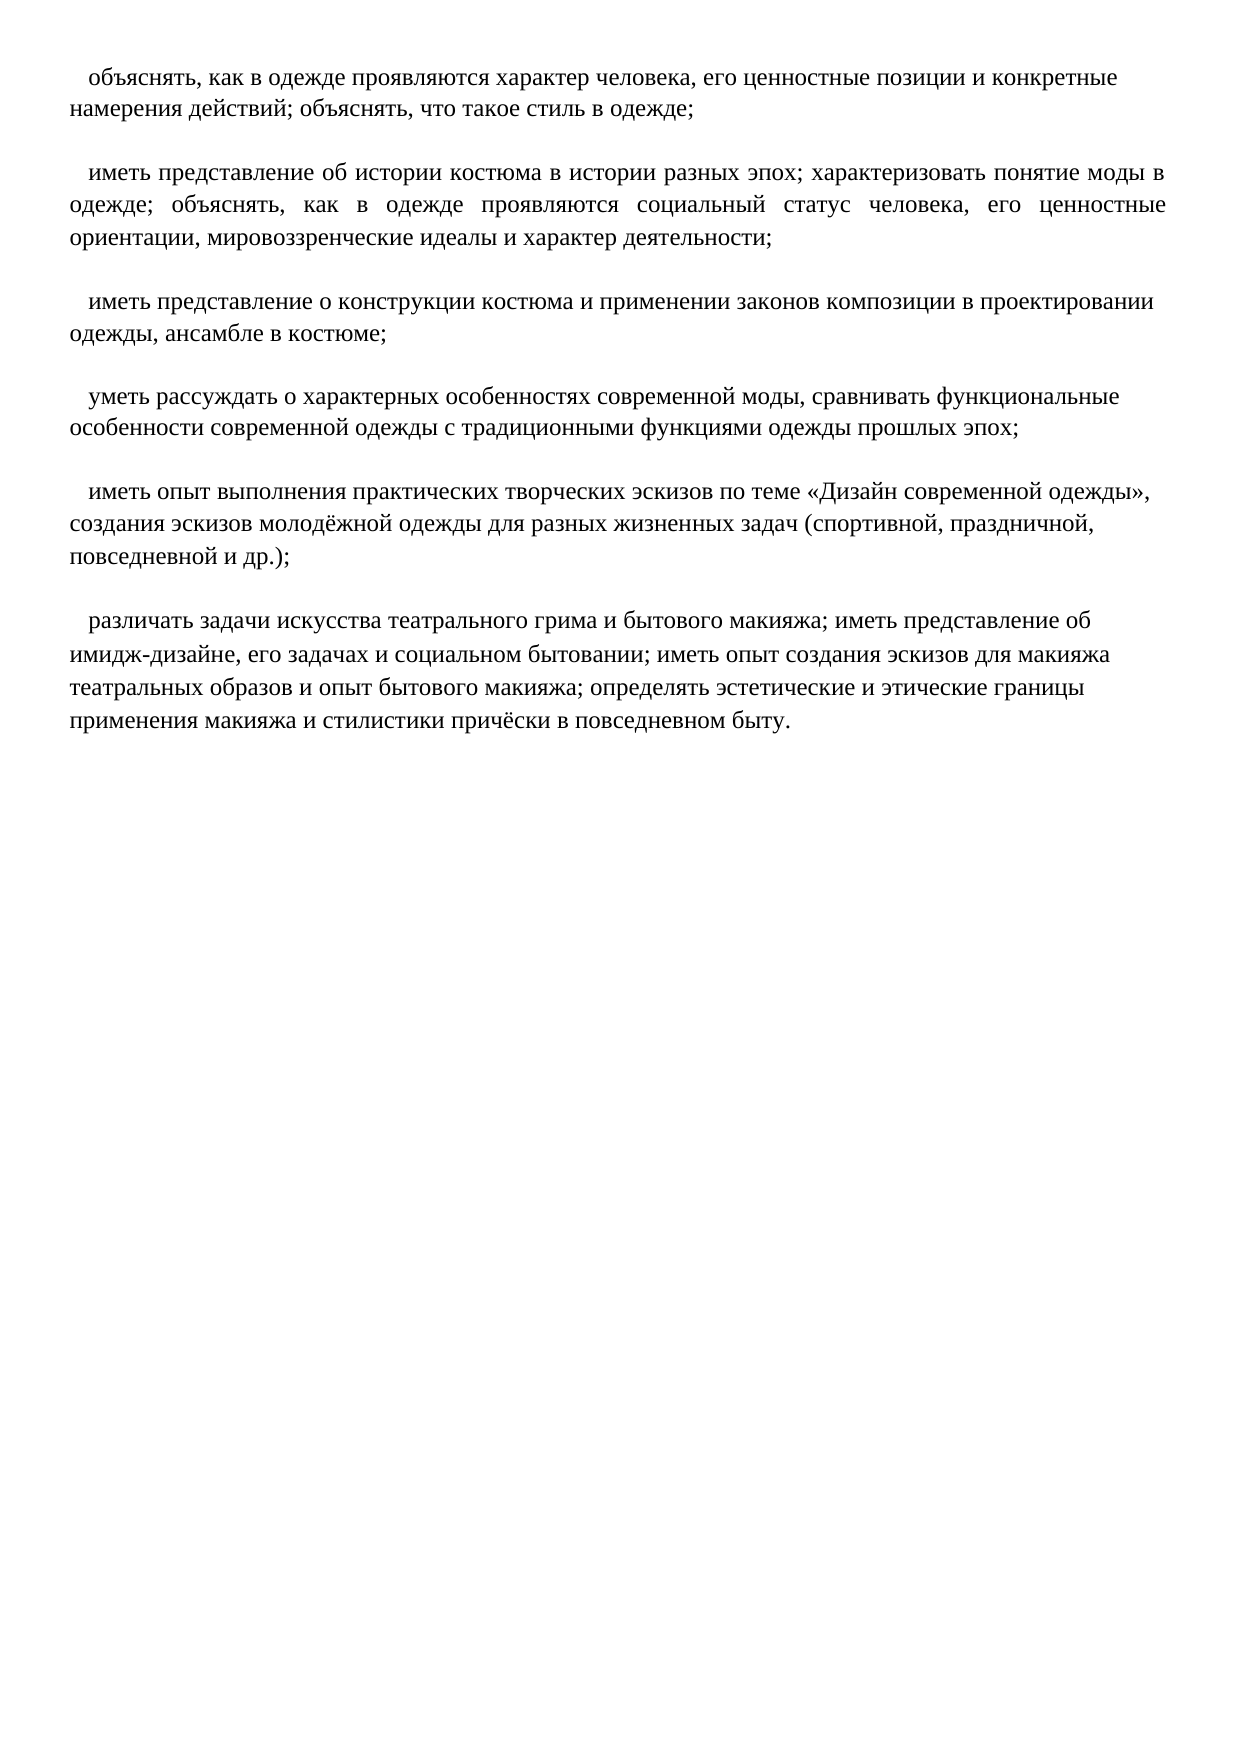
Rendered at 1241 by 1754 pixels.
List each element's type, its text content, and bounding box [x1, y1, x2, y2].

text уметь рассуждать о характерных особенностях современной моды, сравнивать функциональные особенности современной одежды с традиционными функциями одежды прошлых эпох; [69, 381, 1171, 441]
text различать задачи искусства театрального грима и бытового макияжа; иметь представление об имидж-дизайне, его задачах и социальном бытовании; иметь опыт создания эскизов для макияжа театральных образов и опыт бытового макияжа; определять эстетические и этические границы применения макияжа и стилистики причёс​ки в повседневном быту. [69, 606, 1171, 733]
text объяснять, как в одежде проявляются характер человека, его ценностные позиции и конкретные намерения действий; объяснять, что такое стиль в одежде; [69, 62, 1171, 122]
text иметь представление об истории костюма в истории разных эпох; характеризовать понятие моды в одежде; объяснять, как в одежде проявляются социальный статус человека, его ценностные ориентации, мировоззренческие идеалы и характер деятельности; [69, 157, 1167, 250]
text иметь представление о конструкции костюма и применении законов композиции в проектировании одежды, ансамбле в костюме; [69, 286, 1171, 346]
text иметь опыт выполнения практических творческих эскизов по теме «Дизайн современной одежды», создания эскизов молодёжной одежды для разных жизненных задач (спортивной, праздничной, повседневной и др.); [69, 476, 1171, 570]
